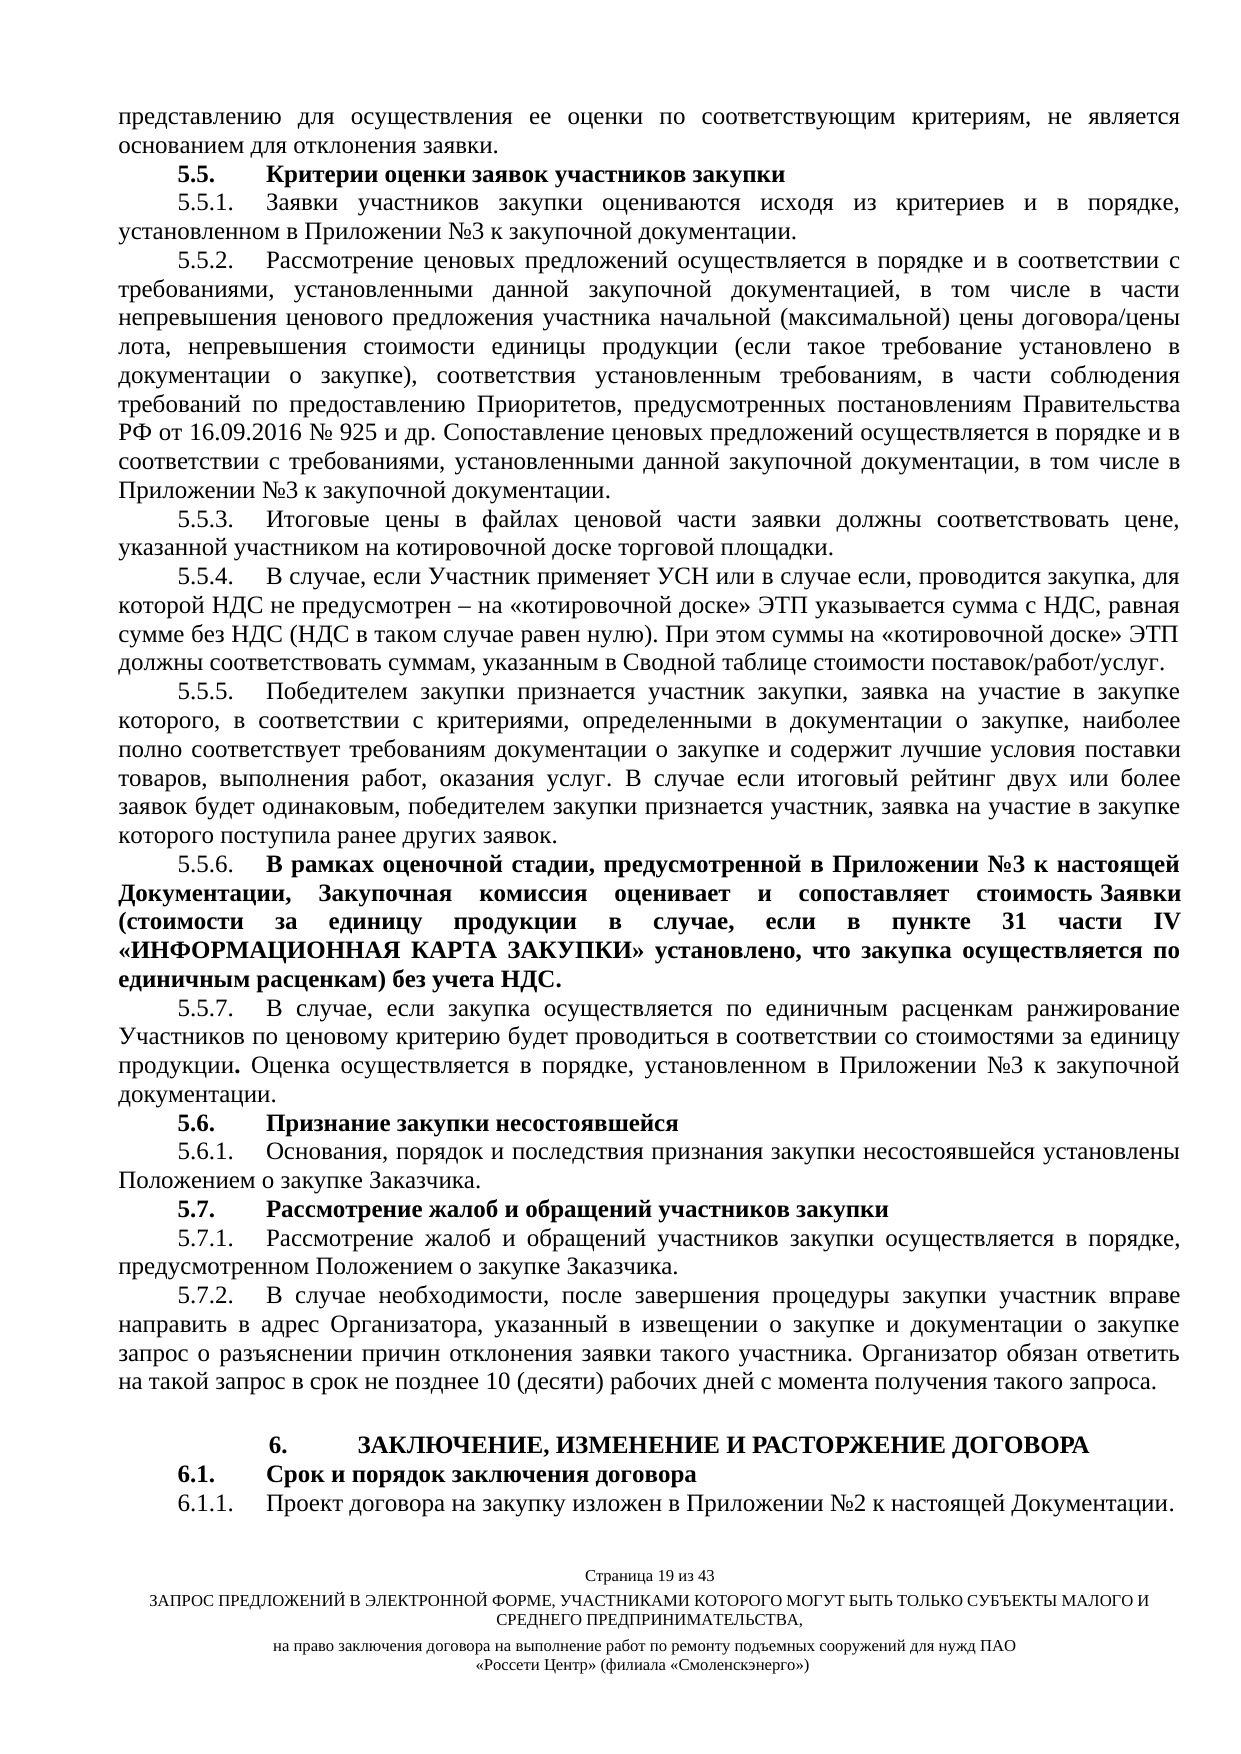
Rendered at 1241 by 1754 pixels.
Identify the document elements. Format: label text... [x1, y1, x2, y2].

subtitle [118, 101, 1181, 159]
subtitle Рассмотрение жалоб и обращений участников закупки осуществляется в порядке, предусмотренном Положением о закупке Заказчика. [118, 1223, 1181, 1280]
subtitle В случае, если Участник применяет УСН или в случае если, проводится закупка, для которой НДС не предусмотрен – на «котировочной доске» ЭТП указывается сумма с НДС, равная сумме без НДС (НДС в таком случае равен нулю). При этом суммы на «котировочной доске» ЭТП должны соответствовать суммам, указанным в Сводной таблице стоимости поставок/работ/услуг. [118, 561, 1181, 676]
subtitle Заявки участников закупки оцениваются исходя из критериев и в порядке, установленном в Приложении №3 к закупочной документации. [118, 187, 1181, 245]
subtitle Критерии оценки заявок участников закупки [118, 159, 1181, 187]
subtitle В случае, если закупка осуществляется по единичным расценкам ранжирование Участников по ценовому критерию будет проводиться в соответствии со стоимостями за единицу продукции. Оценка осуществляется в порядке, установленном в Приложении №3 к закупочной документации. [118, 993, 1181, 1108]
subtitle В рамках оценочной стадии, предусмотренной в Приложении №3 к настоящей Документации, Закупочная комиссия оценивает и сопоставляет стоимость Заявки (стоимости за единицу продукции в случае, если в пункте 31 части IV «ИНФОРМАЦИОННАЯ КАРТА ЗАКУПКИ» установлено, что закупка осуществляется по единичным расценкам) без учета НДС. [118, 849, 1181, 993]
subtitle Итоговые цены в файлах ценовой части заявки должны соответствовать цене, указанной участником на котировочной доске торговой площадки. [118, 504, 1181, 561]
subtitle Срок и порядок заключения договора [118, 1459, 1181, 1488]
subtitle Победителем закупки признается участник закупки, заявка на участие в закупке которого, в соответствии с критериями, определенными в документации о закупке, наиболее полно соответствует требованиям документации о закупке и содержит лучшие условия поставки товаров, выполнения работ, оказания услуг. В случае если итоговый рейтинг двух или более заявок будет одинаковым, победителем закупки признается участник, заявка на участие в закупке которого поступила ранее других заявок. [118, 676, 1181, 849]
subtitle Рассмотрение ценовых предложений осуществляется в порядке и в соответствии с требованиями, установленными данной закупочной документацией, в том числе в части непревышения ценового предложения участника начальной (максимальной) цены договора/цены лота, непревышения стоимости единицы продукции (если такое требование установлено в документации о закупке), соответствия установленным требованиям, в части соблюдения требований по предоставлению Приоритетов, предусмотренных постановлениям Правительства РФ от 16.09.2016 № 925 и др. Сопоставление ценовых предложений осуществляется в порядке и в соответствии с требованиями, установленными данной закупочной документации, в том числе в Приложении №3 к закупочной документации. [118, 245, 1181, 504]
subtitle В случае необходимости, после завершения процедуры закупки участник вправе направить в адрес Организатора, указанный в извещении о закупке и документации о закупке запрос о разъяснении причин отклонения заявки такого участника. Организатор обязан ответить на такой запрос в срок не позднее 10 (десяти) рабочих дней с момента получения такого запроса. [118, 1280, 1181, 1395]
subtitle ЗАКЛЮЧЕНИЕ, ИЗМЕНЕНИЕ И РАСТОРЖЕНИЕ ДОГОВОРА [118, 1430, 1181, 1459]
subtitle Признание закупки несостоявшейся [118, 1108, 1181, 1136]
subtitle Проект договора на закупку изложен в Приложении №2 к настоящей Документации. [118, 1488, 1181, 1516]
subtitle Основания, порядок и последствия признания закупки несостоявшейся установлены Положением о закупке Заказчика. [118, 1136, 1181, 1194]
subtitle Рассмотрение жалоб и обращений участников закупки [118, 1194, 1181, 1223]
